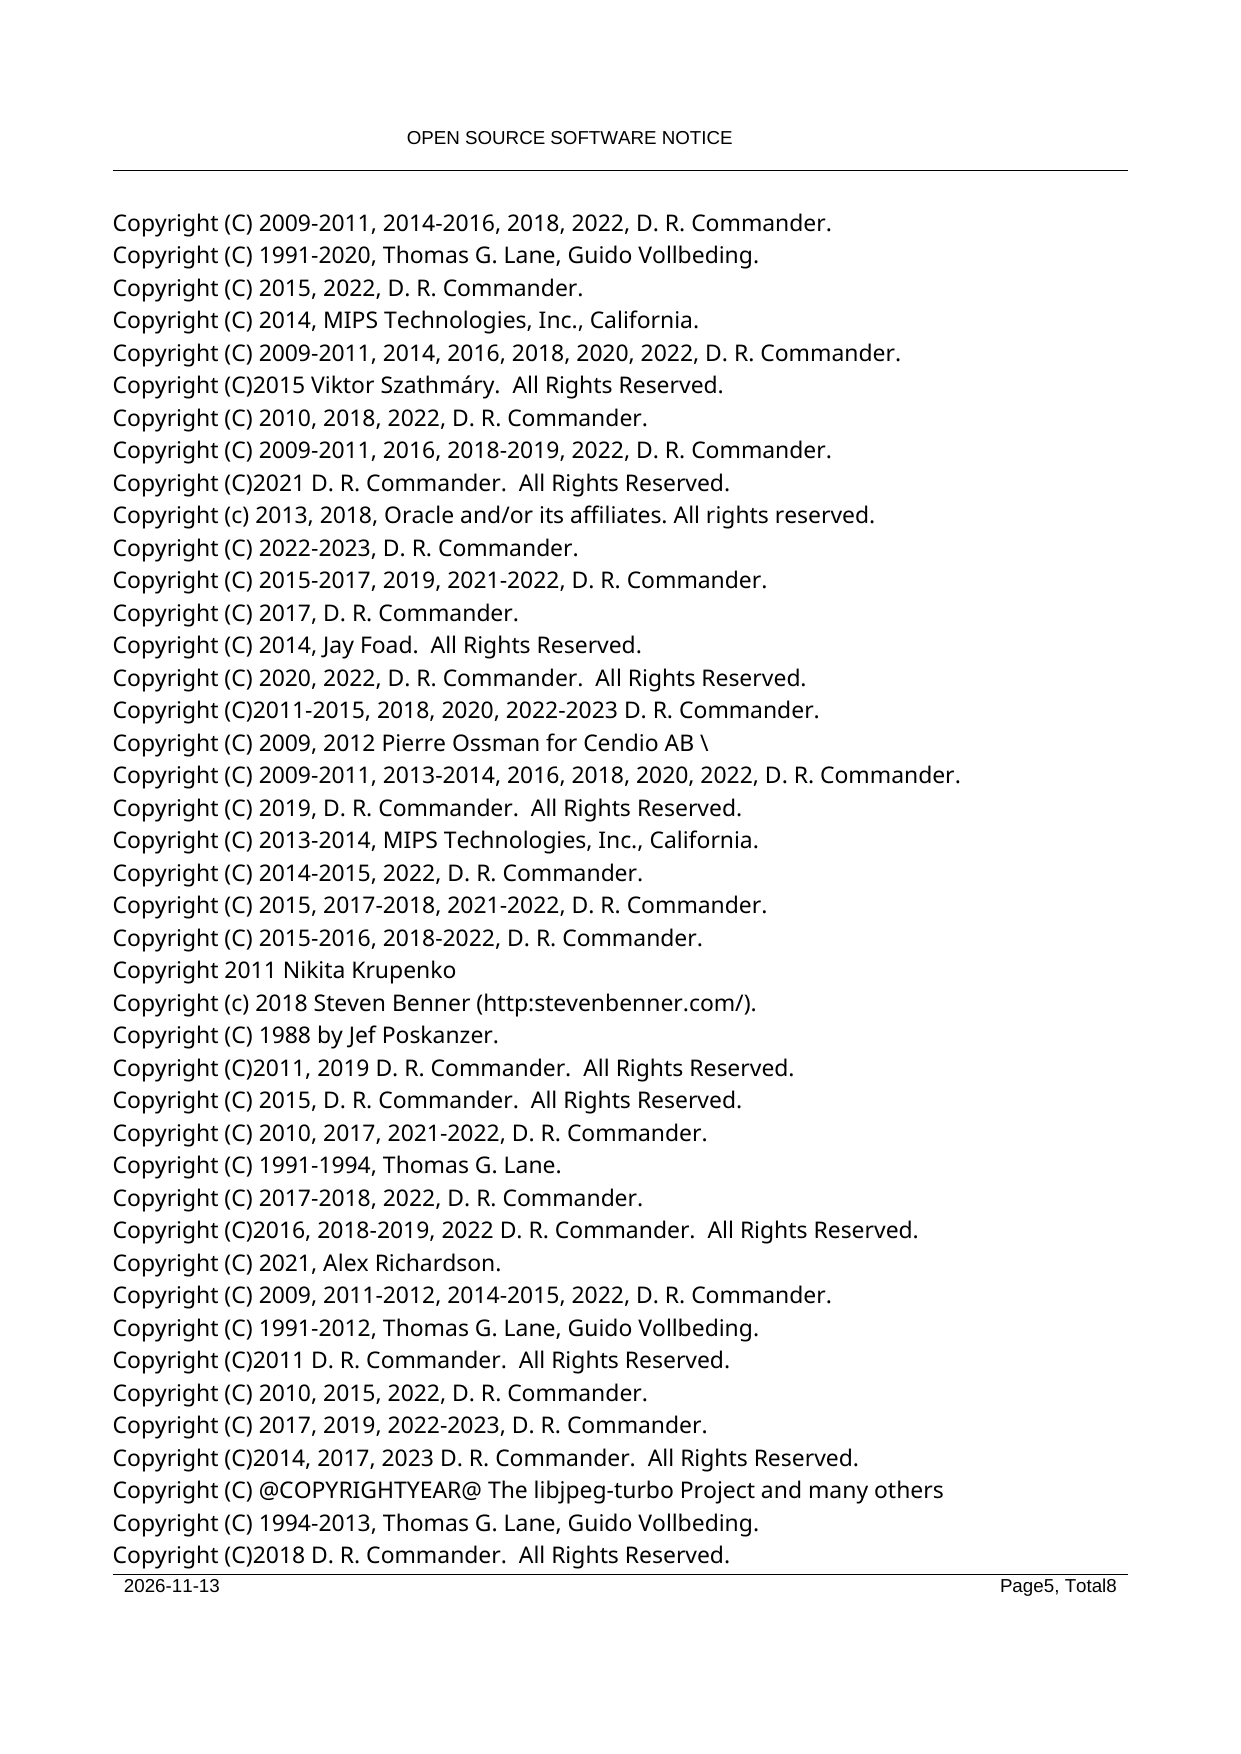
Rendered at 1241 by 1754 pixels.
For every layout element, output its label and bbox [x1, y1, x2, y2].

text [112, 206, 1128, 1571]
